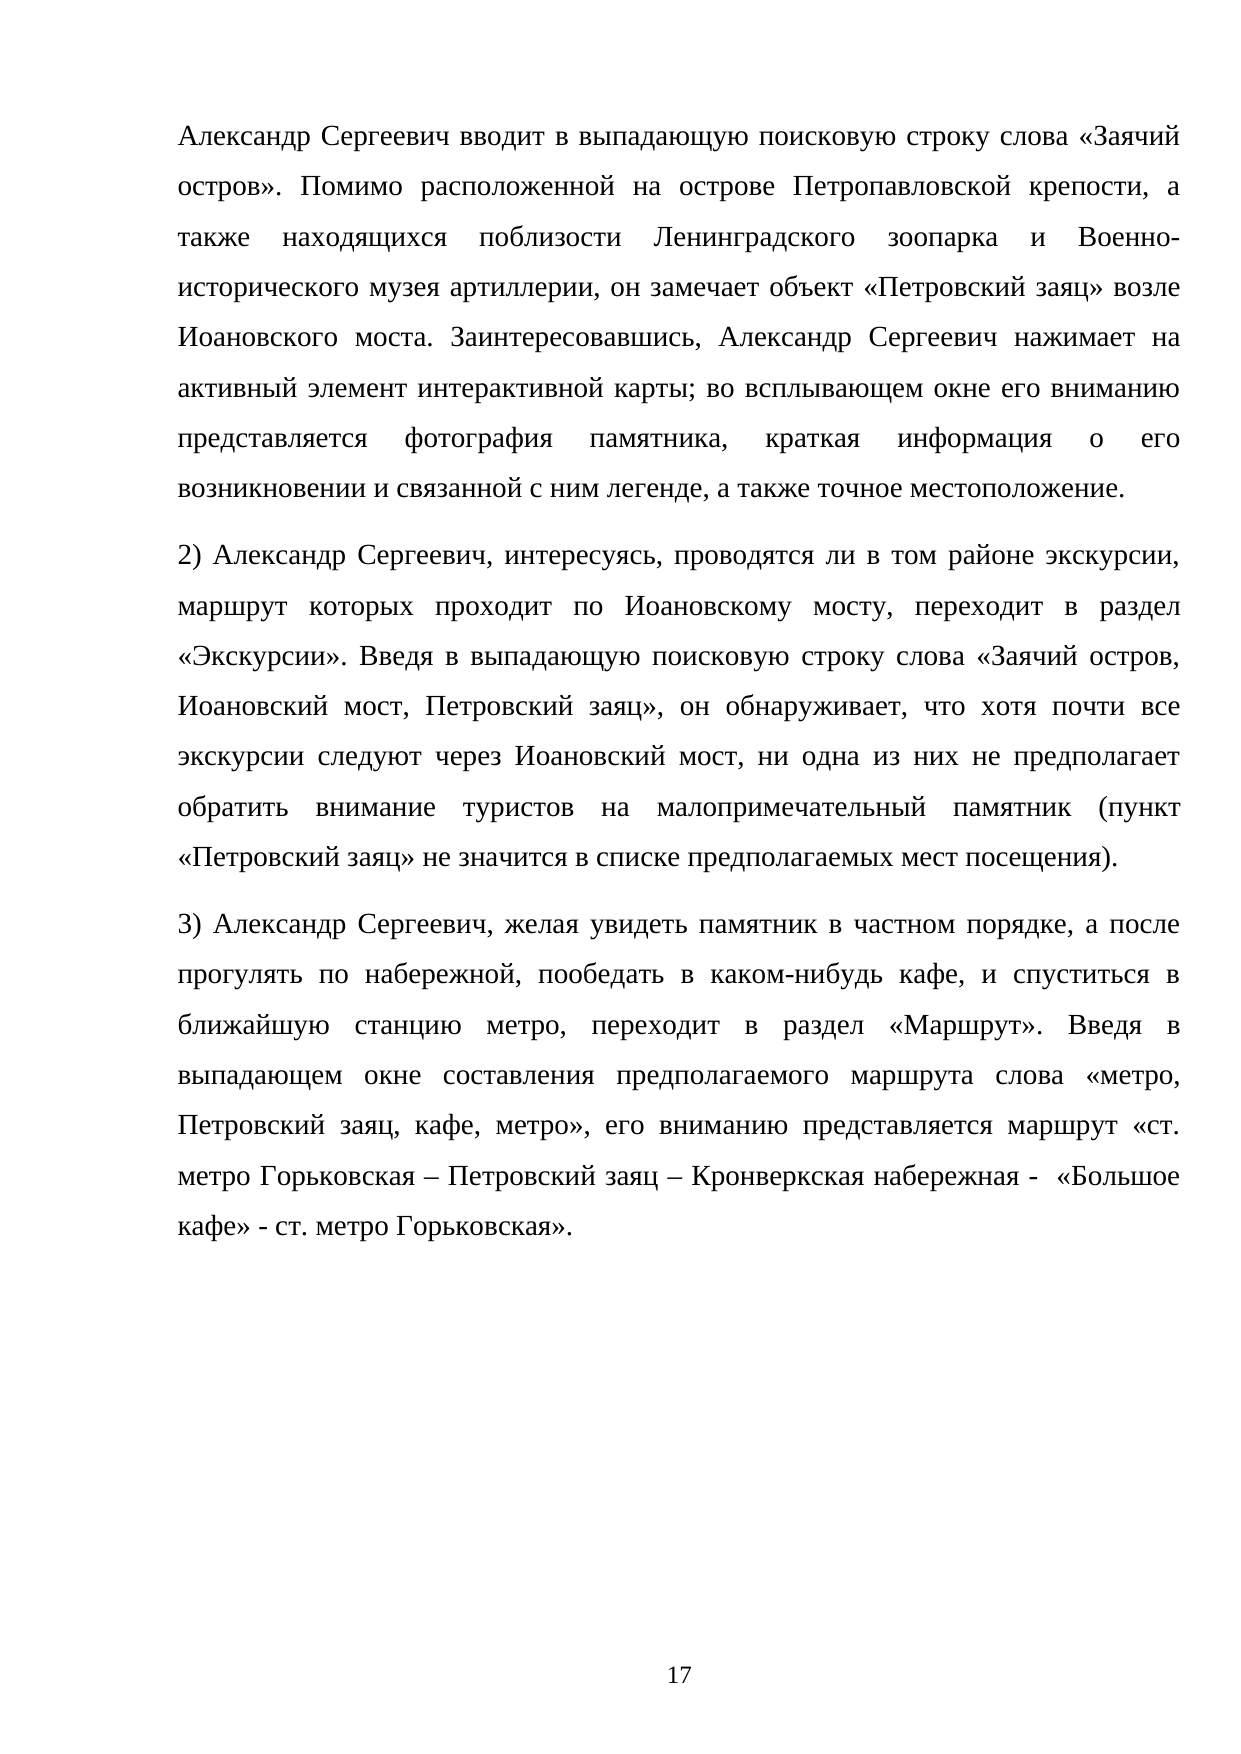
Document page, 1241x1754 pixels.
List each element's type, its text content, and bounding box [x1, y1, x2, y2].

text 2) Александр Сергеевич, интересуясь, проводятся ли в том районе экскурсии, маршрут которых проходит по Иоановскому мосту, переходит в раздел «Экскурсии». Введя в выпадающую поисковую строку слова «Заячий остров, Иоановский мост, Петровский заяц», он обнаруживает, что хотя почти все экскурсии следуют через Иоановский мост, ни одна из них не предполагает обратить внимание туристов на малопримечательный памятник (пункт «Петровский заяц» не значится в списке предполагаемых мест посещения). [177, 537, 1181, 873]
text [177, 118, 1181, 504]
text 3) Александр Сергеевич, желая увидеть памятник в частном порядке, а после прогулять по набережной, пообедать в каком-нибудь кафе, и спуститься в ближайшую станцию метро, переходит в раздел «Маршрут». Введя в выпадающем окне составления предполагаемого маршрута слова «метро, Петровский заяц, кафе, метро», его вниманию представляется маршрут «ст. метро Горьковская – Петровский заяц – Кронверкская набережная - «Большое кафе» - ст. метро Горьковская». [177, 906, 1181, 1242]
